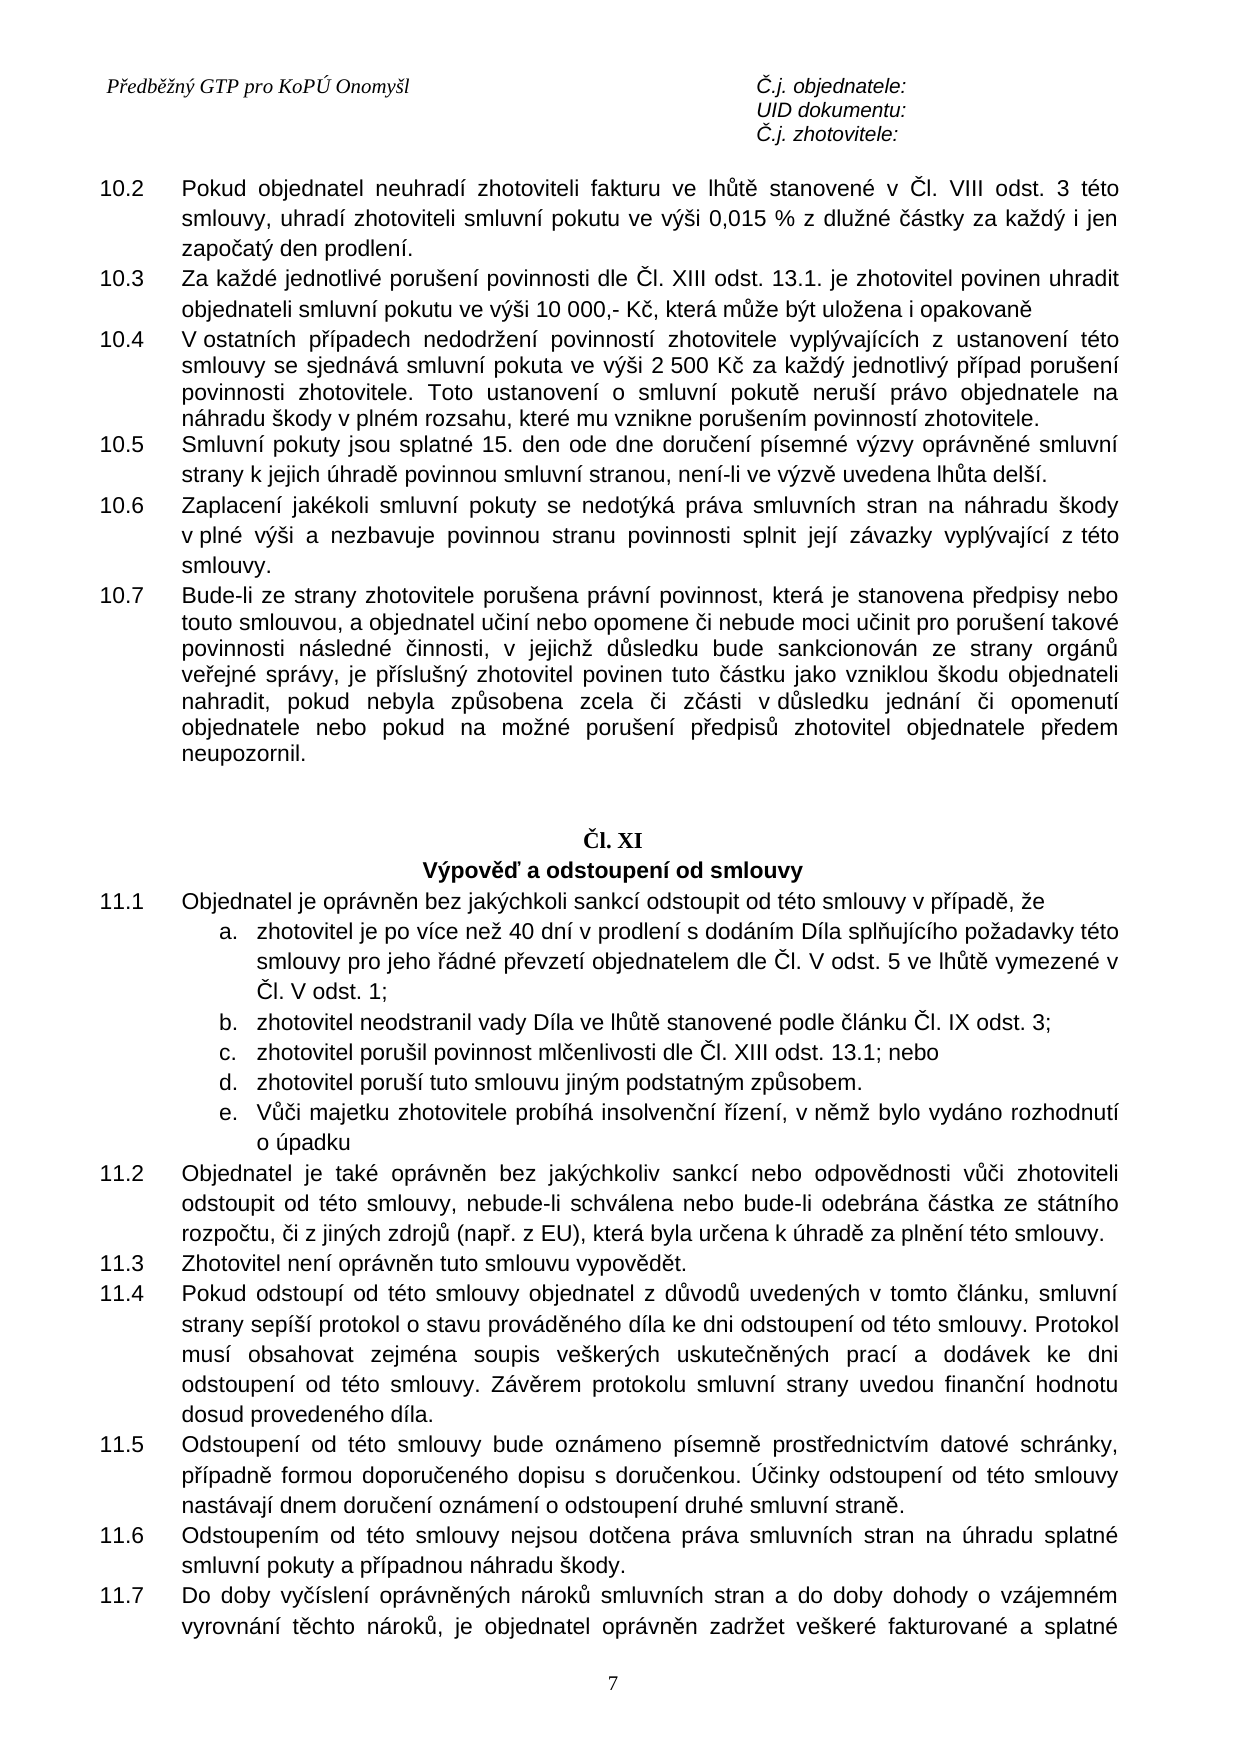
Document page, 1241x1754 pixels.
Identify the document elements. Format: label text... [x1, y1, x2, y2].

list Pokud odstoupí od této smlouvy objednatel z důvodů uvedených v tomto článku, smluvní strany sepíší protokol o stavu prováděného díla ke dni odstoupení od této smlouvy. Protokol musí obsahovat zejména soupis veškerých uskutečněných prací a dodávek ke dni odstoupení od této smlouvy. Závěrem protokolu smluvní strany uvedou finanční hodnotu dosud provedeného díla. [144, 1280, 1119, 1427]
list zhotovitel je po více než 40 dní v prodlení s dodáním Díla splňujícího požadavky této smlouvy pro jeho řádné převzetí objednatelem dle Čl. V odst. 5 ve lhůtě vymezené v Čl. V odst. 1; [219, 918, 1119, 1004]
list zhotovitel poruší tuto smlouvu jiným podstatným způsobem. [219, 1069, 1119, 1095]
list Za každé jednotlivé porušení povinnosti dle Čl. XIII odst. 13.1. je zhotovitel povinen uhradit objednateli smluvní pokutu ve výši 10 000,- Kč, která může být uložena i opakovaně [144, 265, 1119, 322]
list Objednatel je oprávněn bez jakýchkoli sankcí odstoupit od této smlouvy v případě, že [144, 888, 1119, 914]
list Smluvní pokuty jsou splatné 15. den ode dne doručení písemné výzvy oprávněné smluvní strany k jejich úhradě povinnou smluvní stranou, není-li ve výzvě uvedena lhůta delší. [144, 431, 1119, 488]
list zhotovitel porušil povinnost mlčenlivosti dle Čl. XIII odst. 13.1; nebo [219, 1039, 1119, 1065]
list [144, 1582, 1119, 1639]
list Zhotovitel není oprávněn tuto smlouvu vypovědět. [144, 1250, 1119, 1276]
list Výpověď a odstoupení od smlouvy [106, 827, 1119, 884]
list Objednatel je také oprávněn bez jakýchkoliv sankcí nebo odpovědnosti vůči zhotoviteli odstoupit od této smlouvy, nebude-li schválena nebo bude-li odebrána částka ze státního rozpočtu, či z jiných zdrojů (např. z EU), která byla určena k úhradě za plnění této smlouvy. [144, 1159, 1119, 1246]
list Bude-li ze strany zhotovitele porušena právní povinnost, která je stanovena předpisy nebo touto smlouvou, a objednatel učiní nebo opomene či nebude moci učinit pro porušení takové povinnosti následné činnosti, v jejichž důsledku bude sankcionován ze strany orgánů veřejné správy, je příslušný zhotovitel povinen tuto částku jako vzniklou škodu objednateli nahradit, pokud nebyla způsobena zcela či zčásti v důsledku jednání či opomenutí objednatele nebo pokud na možné porušení předpisů zhotovitel objednatele předem neupozornil. [144, 582, 1119, 767]
list zhotovitel neodstranil vady Díla ve lhůtě stanovené podle článku Čl. IX odst. 3; [219, 1008, 1119, 1035]
list Odstoupení od této smlouvy bude oznámeno písemně prostřednictvím datové schránky, případně formou doporučeného dopisu s doručenkou. Účinky odstoupení od této smlouvy nastávají dnem doručení oznámení o odstoupení druhé smluvní straně. [144, 1431, 1119, 1518]
list Pokud objednatel neuhradí zhotoviteli fakturu ve lhůtě stanovené v Čl. VIII odst. 3 této smlouvy, uhradí zhotoviteli smluvní pokutu ve výši 0,015 % z dlužné částky za každý i jen započatý den prodlení. [144, 175, 1119, 261]
list Vůči majetku zhotovitele probíhá insolvenční řízení, v němž bylo vydáno rozhodnutí o úpadku [219, 1099, 1119, 1156]
list Zaplacení jakékoli smluvní pokuty se nedotýká práva smluvních stran na náhradu škody v plné výši a nezbavuje povinnou stranu povinnosti splnit její závazky vyplývající z této smlouvy. [144, 492, 1119, 578]
list V ostatních případech nedodržení povinností zhotovitele vyplývajících z ustanovení této smlouvy se sjednává smluvní pokuta ve výši 2 500 Kč za každý jednotlivý případ porušení povinnosti zhotovitele. Toto ustanovení o smluvní pokutě neruší právo objednatele na náhradu škody v plném rozsahu, které mu vznikne porušením povinností zhotovitele. [144, 326, 1119, 431]
list Odstoupením od této smlouvy nejsou dotčena práva smluvních stran na úhradu splatné smluvní pokuty a případnou náhradu škody. [144, 1522, 1119, 1578]
